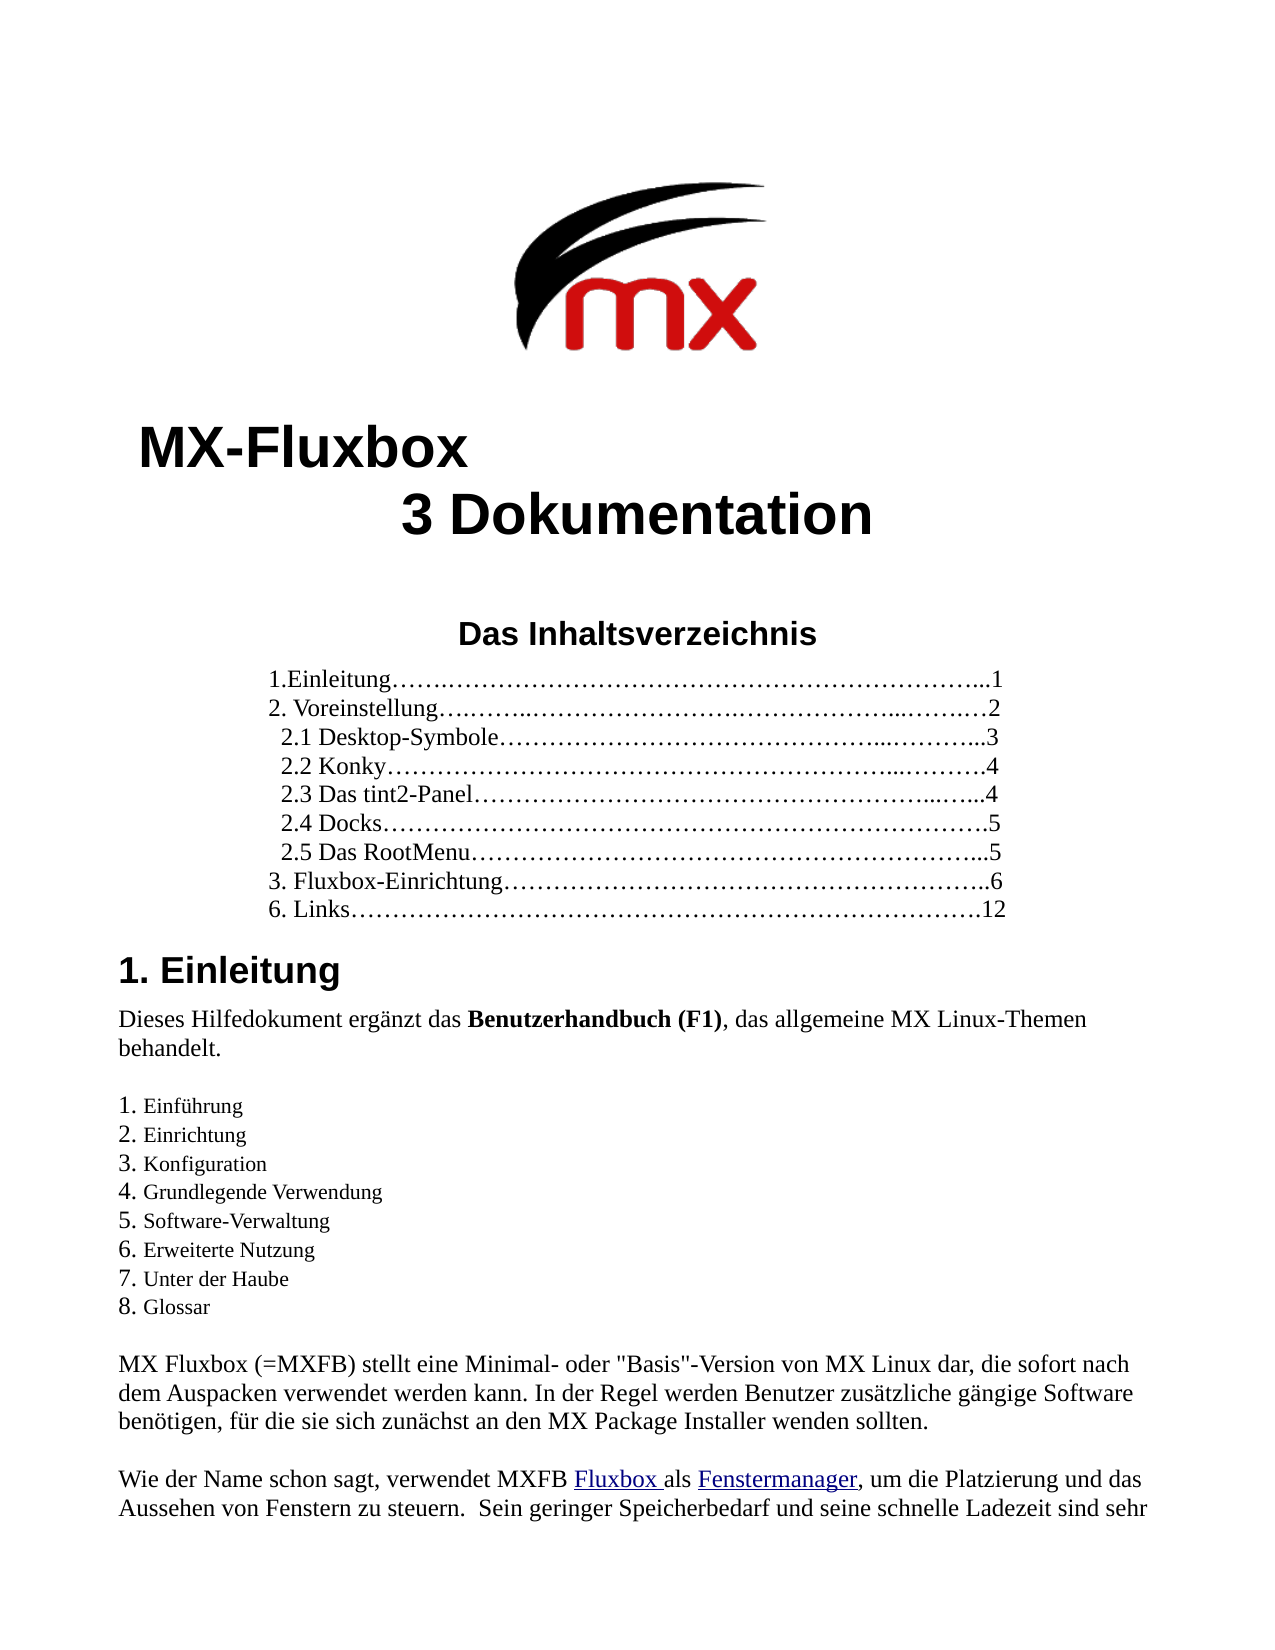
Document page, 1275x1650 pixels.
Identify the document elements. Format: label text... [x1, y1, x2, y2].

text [118, 1464, 1157, 1521]
text 6. Erweiterte Nutzung [118, 1234, 1157, 1263]
picture [488, 118, 787, 416]
text 7. Unter der Haube [118, 1263, 1157, 1291]
text MX Fluxbox (=MXFB) stellt eine Minimal- oder "Basis"-Version von MX Linux dar, die sofort nach dem Auspacken verwendet werden kann. In der Regel werden Benutzer zusätzliche gängige Software benötigen, für die sie sich zunächst an den MX Package Installer wenden sollten. [118, 1349, 1157, 1435]
text 3. Konfiguration [118, 1148, 1157, 1176]
title MX-Fluxbox 3 Dokumentation [118, 413, 1157, 547]
text 1. Einführung [118, 1090, 1157, 1119]
text Dieses Hilfedokument ergänzt das Benutzerhandbuch (F1), das allgemeine MX Linux-Themen behandelt. [118, 1004, 1157, 1061]
text 2. Einrichtung [118, 1119, 1157, 1148]
subtitle 1. Einleitung [118, 948, 1157, 991]
text 8. Glossar [118, 1291, 1157, 1320]
text 4. Grundlegende Verwendung [118, 1176, 1157, 1205]
text 5. Software-Verwaltung [118, 1205, 1157, 1234]
